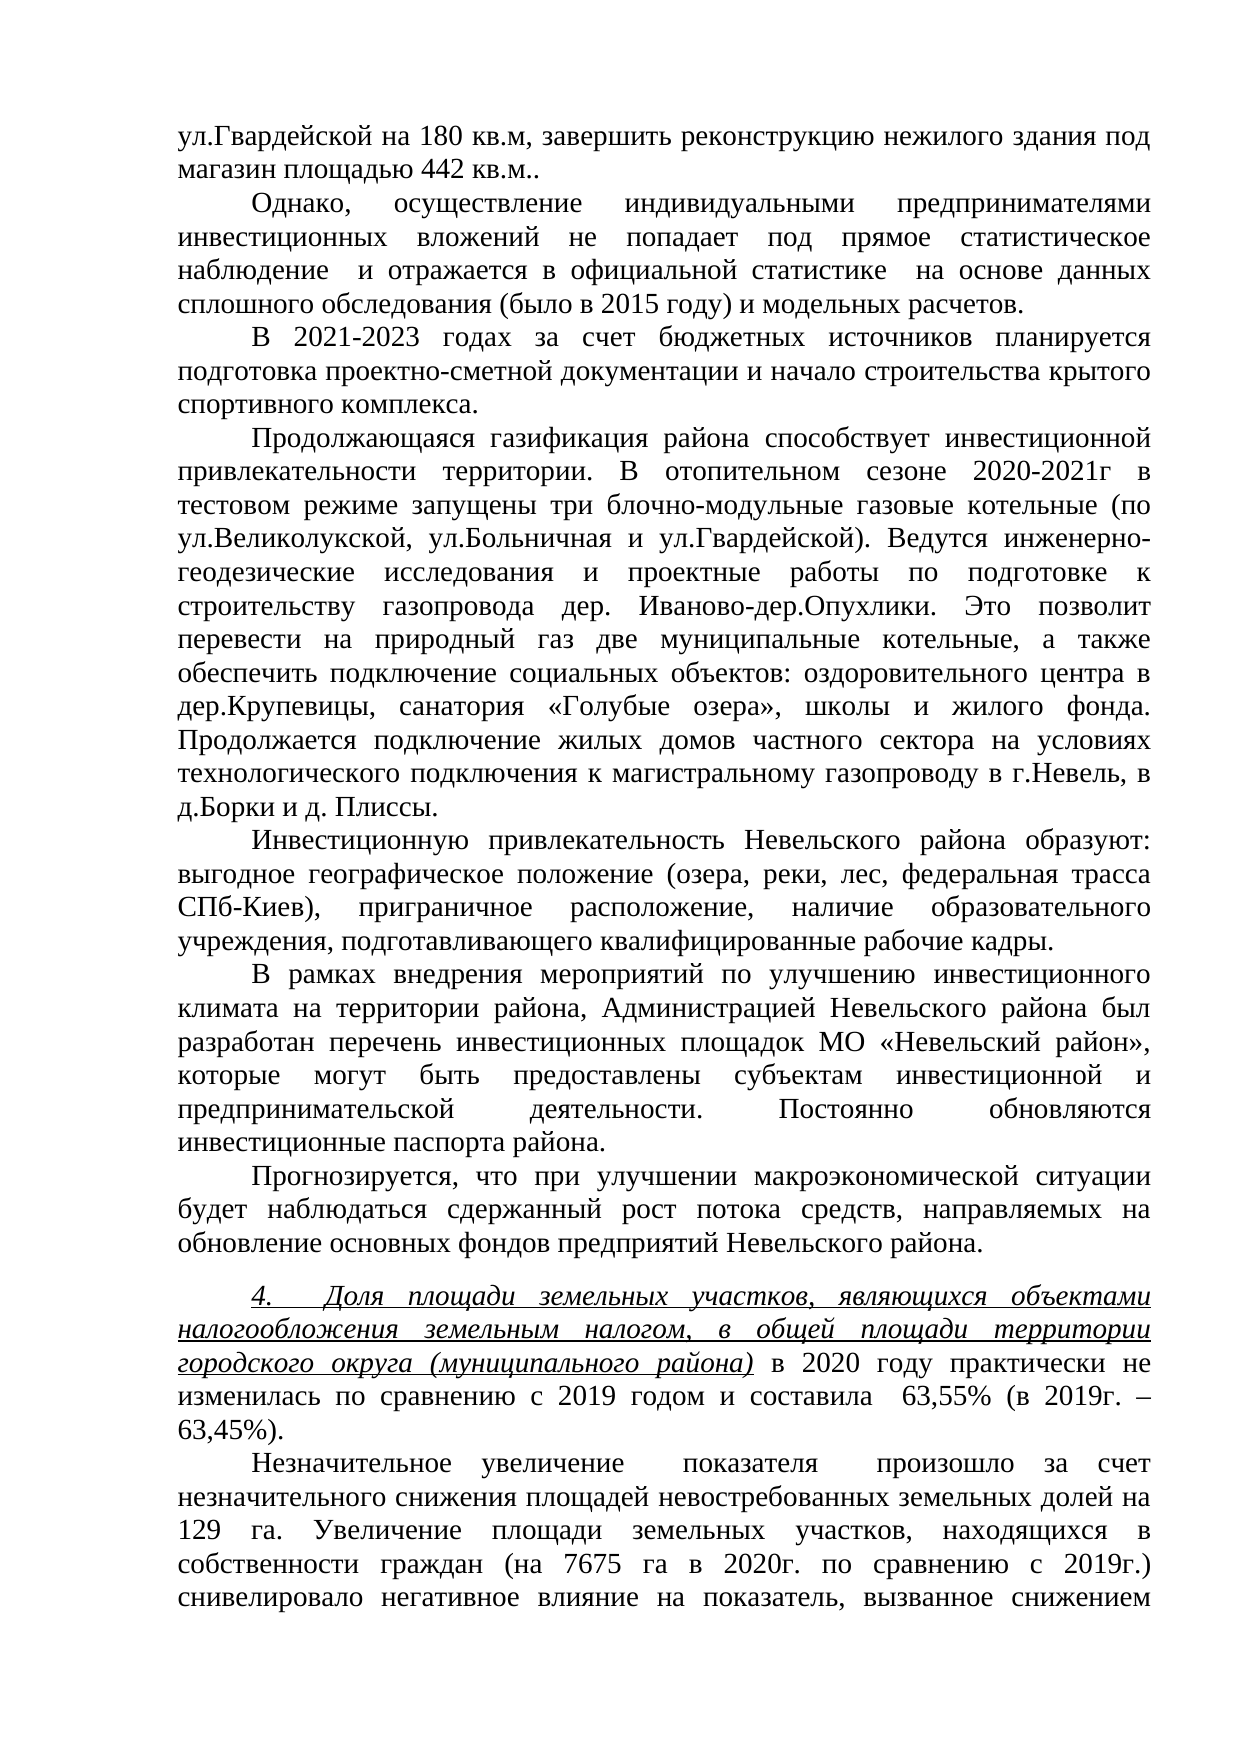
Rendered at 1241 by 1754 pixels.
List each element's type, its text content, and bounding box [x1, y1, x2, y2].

list Доля площади земельных участков, являющихся объектами налогообложения земельным налогом, в общей площади территории городского округа (муниципального района) в 2020 году практически не изменилась по сравнению с 2019 годом и составила 63,55% (в 2019г. – 63,45%). [177, 1278, 1152, 1445]
text В рамках внедрения мероприятий по улучшению инвестиционного климата на территории района, Администрацией Невельского района был разработан перечень инвестиционных площадок МО «Невельский район», которые могут быть предоставлены субъектам инвестиционной и предпринимательской деятельности. Постоянно обновляются инвестиционные паспорта района. [177, 957, 1152, 1158]
text Продолжающаяся газификация района способствует инвестиционной привлекательности территории. В отопительном сезоне 2020-2021г в тестовом режиме запущены три блочно-модульные газовые котельные (по ул.Великолукской, ул.Больничная и ул.Гвардейской). Ведутся инженерно-геодезические исследования и проектные работы по подготовке к строительству газопровода дер. Иваново-дер.Опухлики. Это позволит перевести на природный газ две муниципальные котельные, а также обеспечить подключение социальных объектов: оздоровительного центра в дер.Крупевицы, санатория «Голубые озера», школы и жилого фонда. Продолжается подключение жилых домов частного сектора на условиях технологического подключения к магистральному газопроводу в г.Невель, в д.Борки и д. Плиссы. [177, 420, 1152, 822]
text Однако, осуществление индивидуальными предпринимателями инвестиционных вложений не попадает под прямое статистическое наблюдение и отражается в официальной статистике на основе данных сплошного обследования (было в 2015 году) и модельных расчетов. [177, 185, 1152, 319]
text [177, 118, 1152, 185]
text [177, 1445, 1152, 1613]
text Прогнозируется, что при улучшении макроэкономической ситуации будет наблюдаться сдержанный рост потока средств, направляемых на обновление основных фондов предприятий Невельского района. [177, 1158, 1152, 1258]
text Инвестиционную привлекательность Невельского района образуют: выгодное географическое положение (озера, реки, лес, федеральная трасса СПб-Киев), приграничное расположение, наличие образовательного учреждения, подготавливающего квалифицированные рабочие кадры. [177, 822, 1152, 957]
text В 2021-2023 годах за счет бюджетных источников планируется подготовка проектно-сметной документации и начало строительства крытого спортивного комплекса. [177, 319, 1152, 420]
